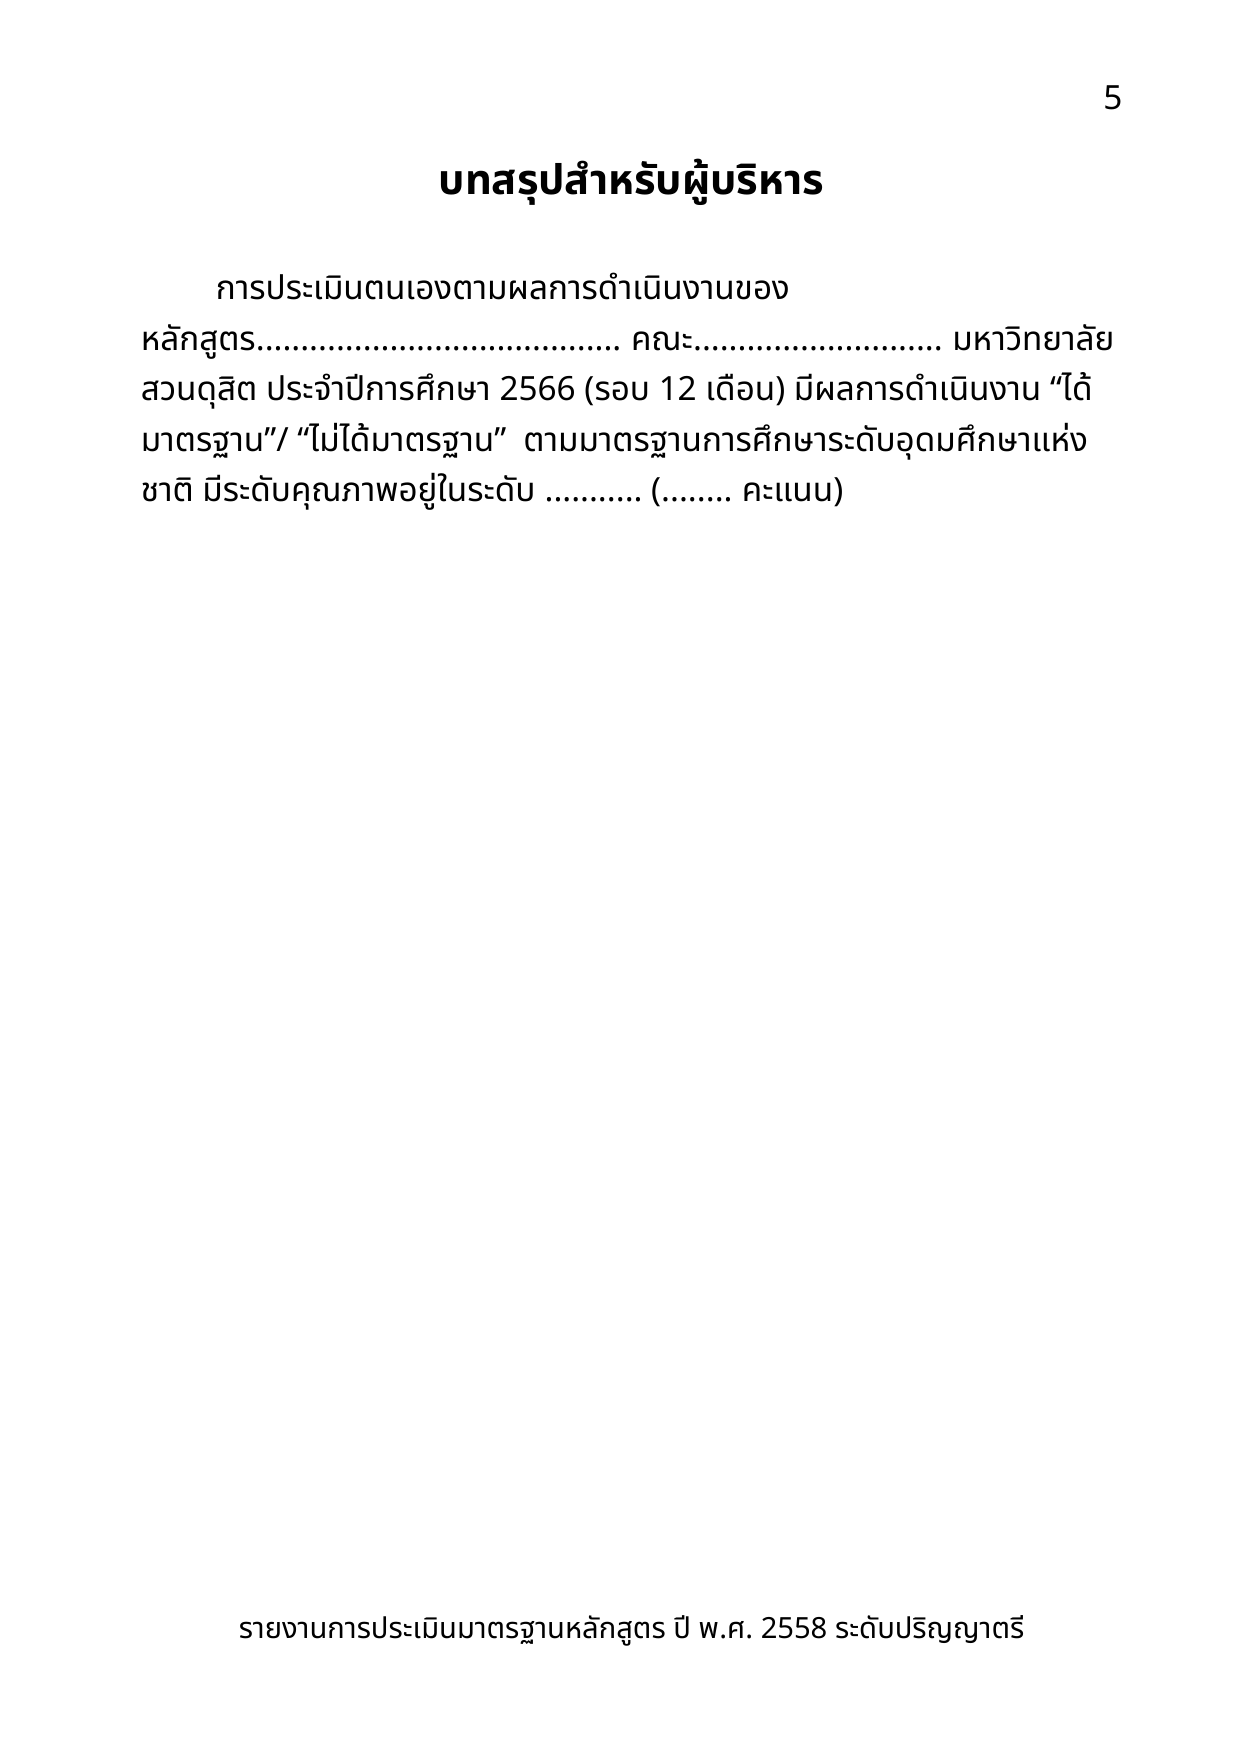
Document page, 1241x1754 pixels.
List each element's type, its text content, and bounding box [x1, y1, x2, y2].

text การประเมินตนเองตามผลการดำเนินงานของหลักสูตร......................................... คณะ............................ มหาวิทยาลัยสวนดุสิต ประจำปีการศึกษา 2566 (รอบ 12 เดือน) มีผลการดำเนินงาน “ได้มาตรฐาน”/ “ไม่ได้มาตรฐาน” ตามมาตรฐานการศึกษาระดับอุดมศึกษาแห่งชาติ มีระดับคุณภาพอยู่ในระดับ ........... (........ คะแนน) [141, 264, 1122, 517]
text บทสรุปสำหรับผู้บริหาร [141, 150, 1122, 213]
